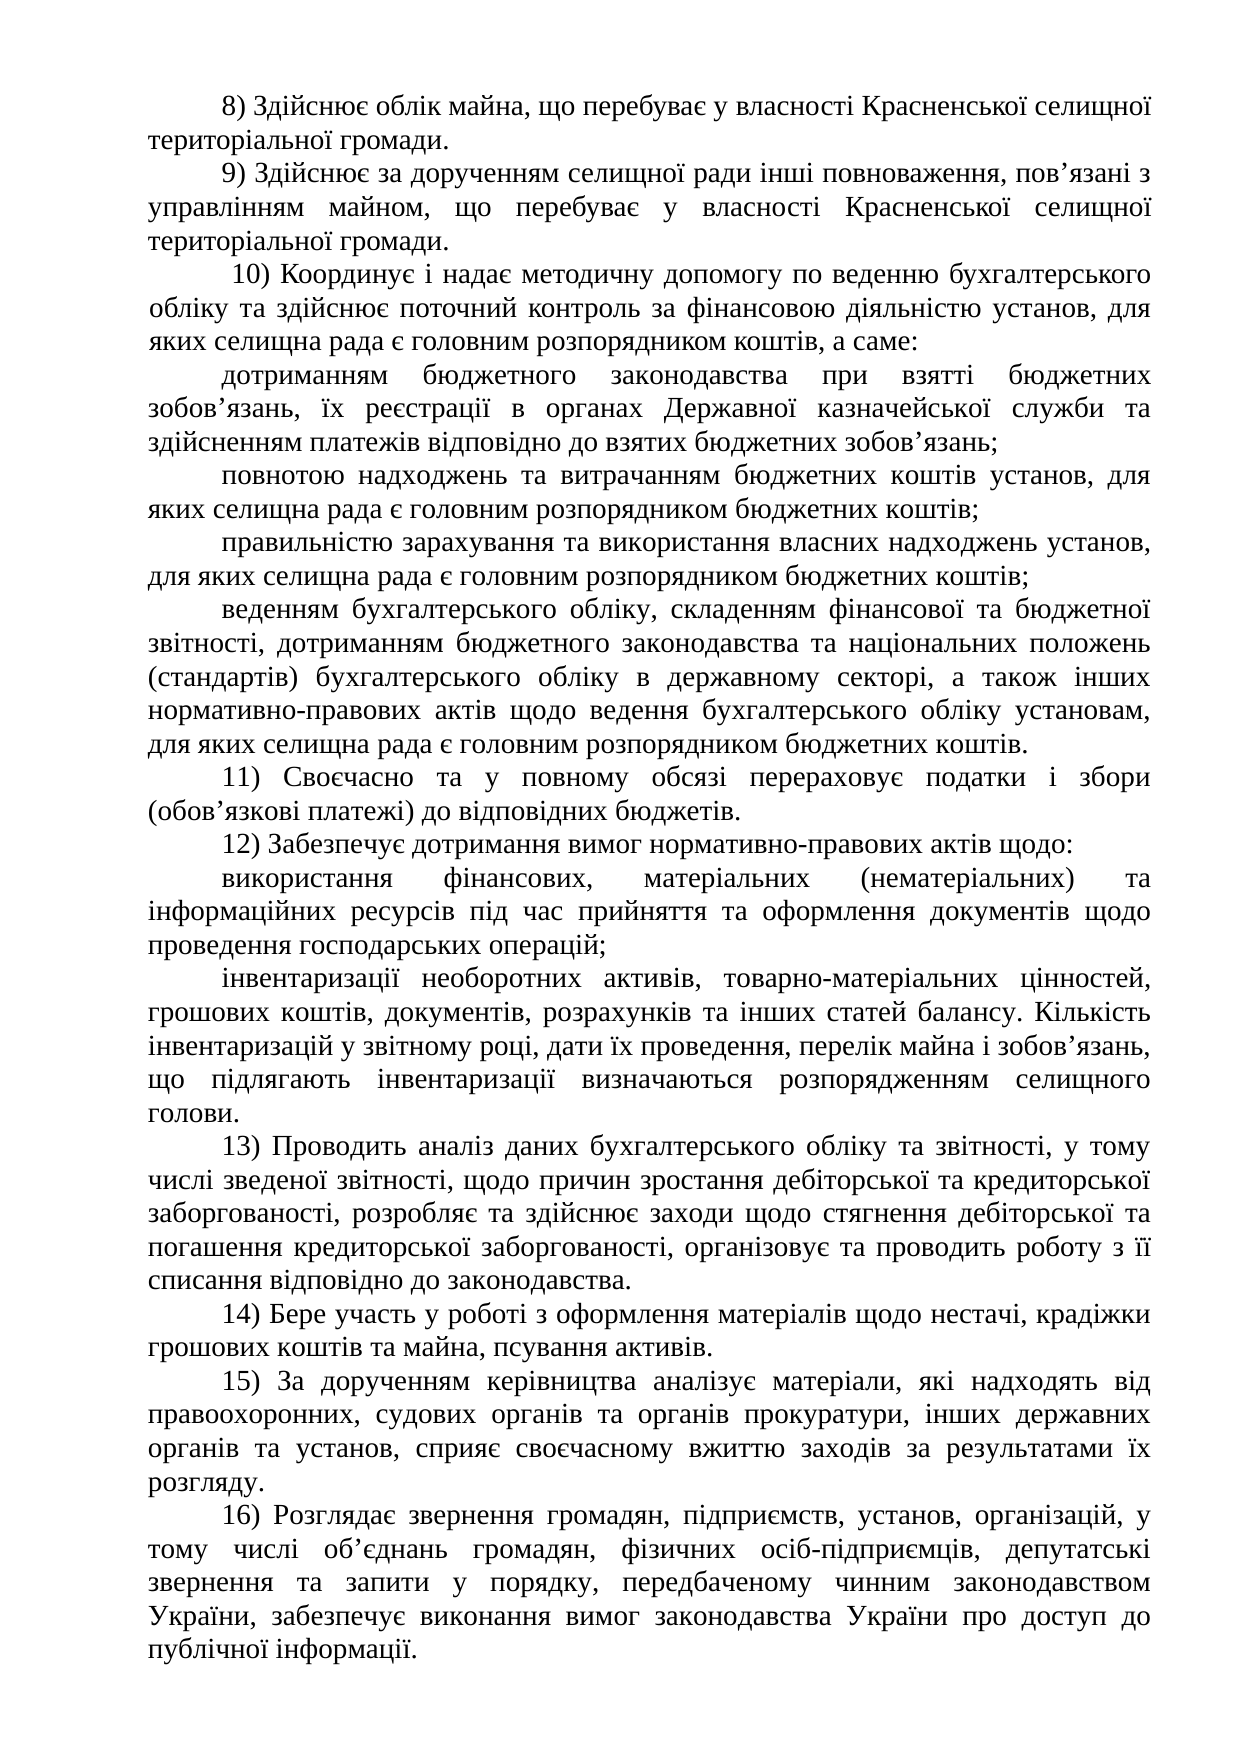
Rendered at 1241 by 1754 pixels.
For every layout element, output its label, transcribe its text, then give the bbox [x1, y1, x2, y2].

text веденням бухгалтерського обліку, складенням фінансової та бюджетної звітності, дотриманням бюджетного законодавства та національних положень (стандартів) бухгалтерського обліку в державному секторі, а також інших нормативно-правових актів щодо ведення бухгалтерського обліку установам, для яких селищна рада є головним розпорядником бюджетних коштів. [148, 592, 1152, 759]
text 8) Здійснює облік майна, що перебуває у власності Красненської селищної територіальної громади. [148, 88, 1152, 156]
text повнотою надходжень та витрачанням бюджетних коштів установ, для яких селищна рада є головним розпорядником бюджетних коштів; [148, 457, 1152, 524]
text 14) Бере участь у роботі з оформлення матеріалів щодо нестачі, крадіжки грошових коштів та майна, псування активів. [148, 1296, 1152, 1363]
text правильністю зарахування та використання власних надходжень установ, для яких селищна рада є головним розпорядником бюджетних коштів; [148, 524, 1152, 592]
text дотриманням бюджетного законодавства при взятті бюджетних зобов’язань, їх реєстрації в органах Державної казначейської служби та здійсненням платежів відповідно до взятих бюджетних зобов’язань; [148, 357, 1152, 457]
text 11) Своєчасно та у повному обсязі перераховує податки і збори (обов’язкові платежі) до відповідних бюджетів. [148, 759, 1152, 826]
text 13) Проводить аналіз даних бухгалтерського обліку та звітності, у тому числі зведеної звітності, щодо причин зростання дебіторської та кредиторської заборгованості, розробляє та здійснює заходи щодо стягнення дебіторської та погашення кредиторської заборгованості, організовує та проводить роботу з її списання відповідно до законодавства. [148, 1128, 1152, 1296]
text 16) Розглядає звернення громадян, підприємств, установ, організацій, у тому числі об’єднань громадян, фізичних осіб-підприємців, депутатські звернення та запити у порядку, передбаченому чинним законодавством України, забезпечує виконання вимог законодавства України про доступ до публічної інформації. [148, 1497, 1152, 1665]
text 12) Забезпечує дотримання вимог нормативно-правових актів щодо: [148, 826, 1152, 860]
text 15) За дорученням керівництва аналізує матеріали, які надходять від правоохоронних, судових органів та органів прокуратури, інших державних органів та установ, сприяє своєчасному вжиттю заходів за результатами їх розгляду. [148, 1363, 1152, 1497]
text 9) Здійснює за дорученням селищної ради інші повноваження, пов’язані з управлінням майном, що перебуває у власності Красненської селищної територіальної громади. [148, 156, 1152, 256]
text використання фінансових, матеріальних (нематеріальних) та інформаційних ресурсів під час прийняття та оформлення документів щодо проведення господарських операцій; [148, 860, 1152, 961]
text інвентаризації необоротних активів, товарно-матеріальних цінностей, грошових коштів, документів, розрахунків та інших статей балансу. Кількість інвентаризацій у звітному році, дати їх проведення, перелік майна і зобов’язань, що підлягають інвентаризації визначаються розпорядженням селищного голови. [148, 961, 1152, 1128]
text 10) Координує і надає методичну допомогу по веденню бухгалтерського обліку та здійснює поточний контроль за фінансовою діяльністю установ, для яких селищна рада є головним розпорядником коштів, а саме: [149, 256, 1152, 357]
